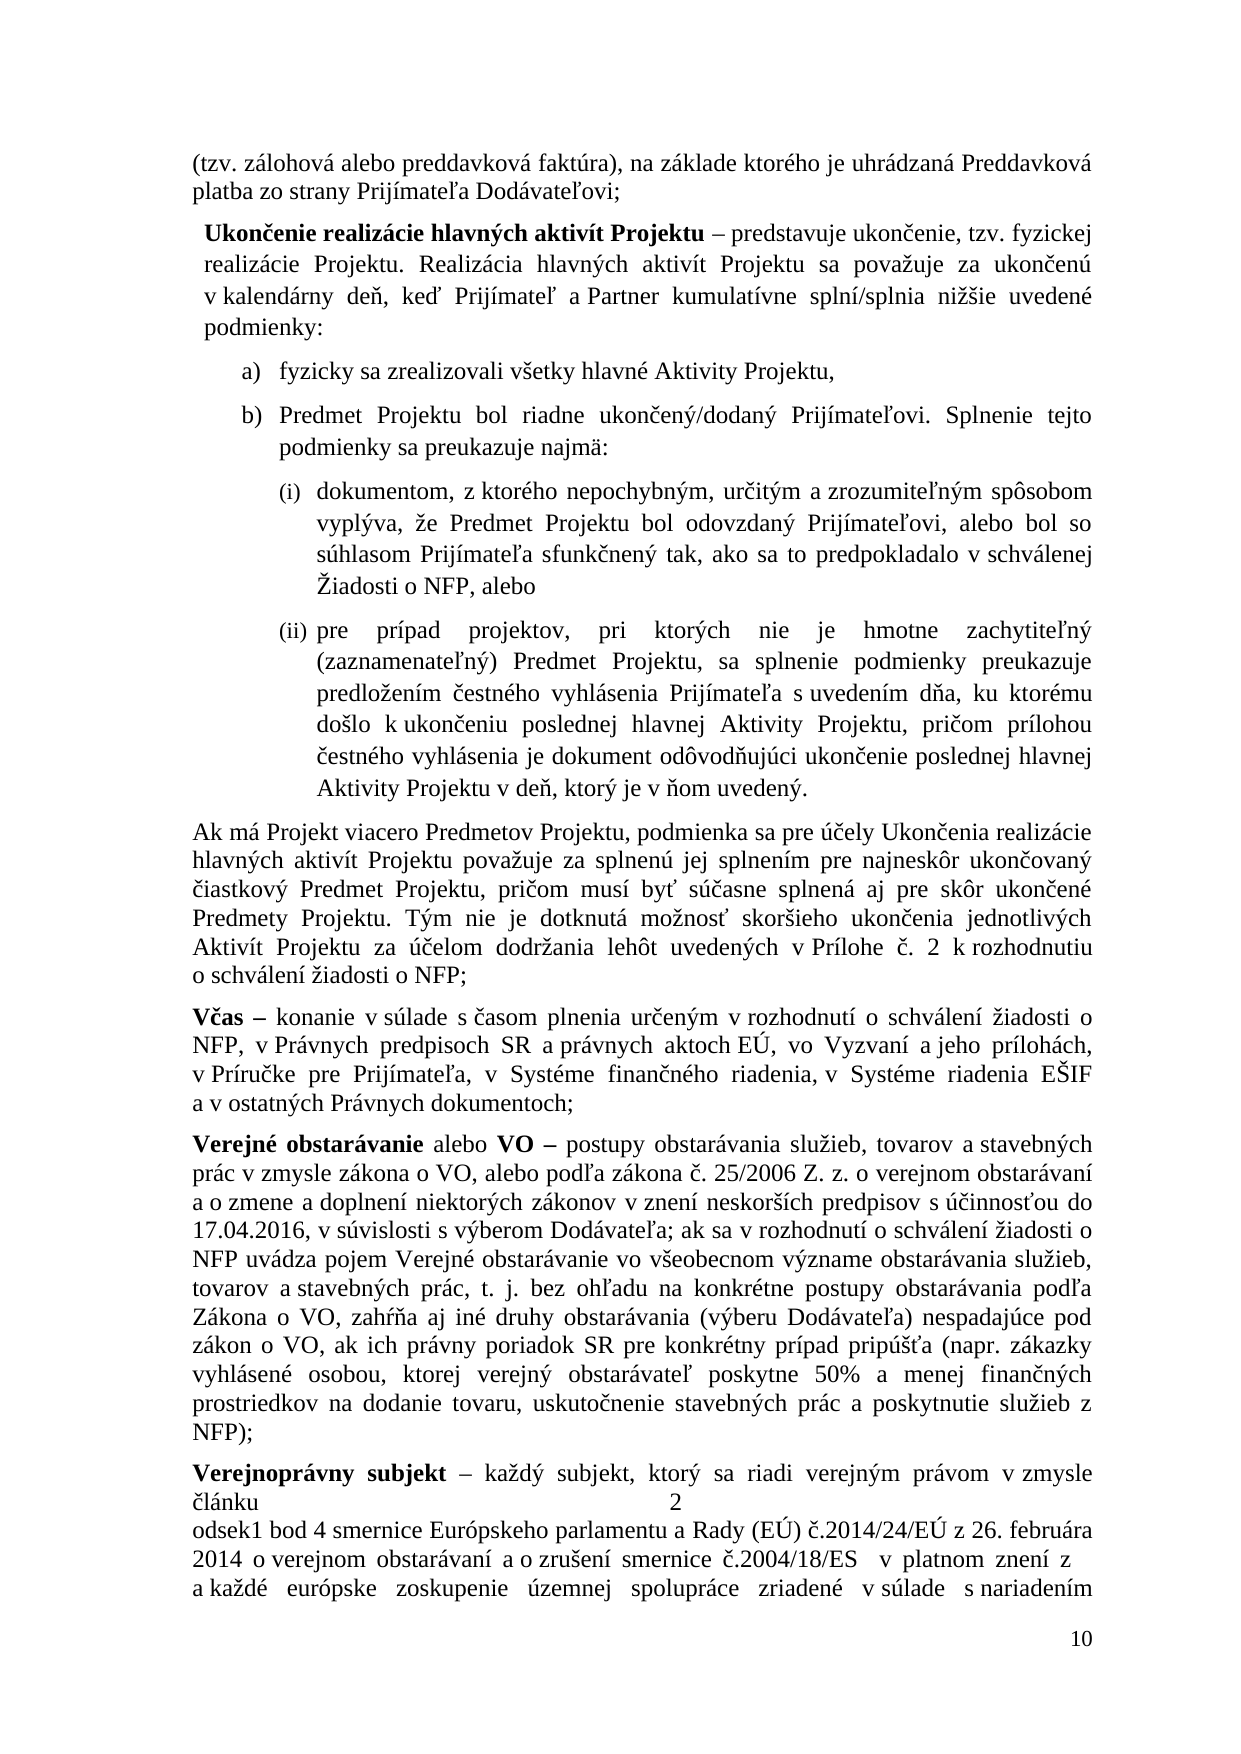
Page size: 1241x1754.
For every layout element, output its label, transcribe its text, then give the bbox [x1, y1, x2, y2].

list Predmet Projektu bol riadne ukončený/dodaný Prijímateľovi. Splnenie tejto podmienky sa preukazuje najmä: [241, 400, 1093, 461]
list fyzicky sa zrealizovali všetky hlavné Aktivity Projektu, [241, 356, 1093, 385]
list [192, 148, 1093, 205]
text Verejné obstarávanie alebo VO – postupy obstarávania služieb, tovarov a stavebných prác v zmysle zákona o VO, alebo podľa zákona č. 25/2006 Z. z. o verejnom obstarávaní a o zmene a doplnení niektorých zákonov v znení neskorších predpisov s účinnosťou do 17.04.2016, v súvislosti s výberom Dodávateľa; ak sa v rozhodnutí o schválení žiadosti o NFP uvádza pojem Verejné obstarávanie vo všeobecnom význame obstarávania služieb, tovarov a stavebných prác, t. j. bez ohľadu na konkrétne postupy obstarávania podľa Zákona o VO, zahŕňa aj iné druhy obstarávania (výberu Dodávateľa) nespadajúce pod zákon o VO, ak ich právny poriadok SR pre konkrétny prípad pripúšťa (napr. zákazky vyhlásené osobou, ktorej verejný obstarávateľ poskytne 50% a menej finančných prostriedkov na dodanie tovaru, uskutočnenie stavebných prác a poskytnutie služieb z NFP); [192, 1129, 1093, 1445]
list Včas – konanie v súlade s časom plnenia určeným v rozhodnutí o schválení žiadosti o NFP, v Právnych predpisoch SR a právnych aktoch EÚ, vo Vyzvaní a jeho prílohách, v Príručke pre Prijímateľa, v Systéme finančného riadenia, v Systéme riadenia EŠIF a v ostatných Právnych dokumentoch; [192, 1002, 1093, 1117]
text Ak má Projekt viacero Predmetov Projektu, podmienka sa pre účely Ukončenia realizácie hlavných aktivít Projektu považuje za splnenú jej splnením pre najneskôr ukončovaný čiastkový Predmet Projektu, pričom musí byť súčasne splnená aj pre skôr ukončené Predmety Projektu. Tým nie je dotknutá možnosť skoršieho ukončenia jednotlivých Aktivít Projektu za účelom dodržania lehôt uvedených v Prílohe č. 2 k rozhodnutiu o schválení žiadosti o NFP; [192, 817, 1093, 989]
list pre prípad projektov, pri ktorých nie je hmotne zachytiteľný (zaznamenateľný) Predmet Projektu, sa splnenie podmienky preukazuje predložením čestného vyhlásenia Prijímateľa s uvedením dňa, ku ktorému došlo k ukončeniu poslednej hlavnej Aktivity Projektu, pričom prílohou čestného vyhlásenia je dokument odôvodňujúci ukončenie poslednej hlavnej Aktivity Projektu v deň, ktorý je v ňom uvedený. [279, 615, 1093, 801]
list dokumentom, z ktorého nepochybným, určitým a zrozumiteľným spôsobom vyplýva, že Predmet Projektu bol odovzdaný Prijímateľovi, alebo bol so súhlasom Prijímateľa sfunkčnený tak, ako sa to predpokladalo v schválenej Žiadosti o NFP, alebo [279, 476, 1093, 599]
text Ukončenie realizácie hlavných aktivít Projektu – predstavuje ukončenie, tzv. fyzickej realizácie Projektu. Realizácia hlavných aktivít Projektu sa považuje za ukončenú v kalendárny deň, keď Prijímateľ a Partner kumulatívne splní/splnia nižšie uvedené podmienky: [204, 218, 1093, 341]
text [192, 1458, 1093, 1602]
